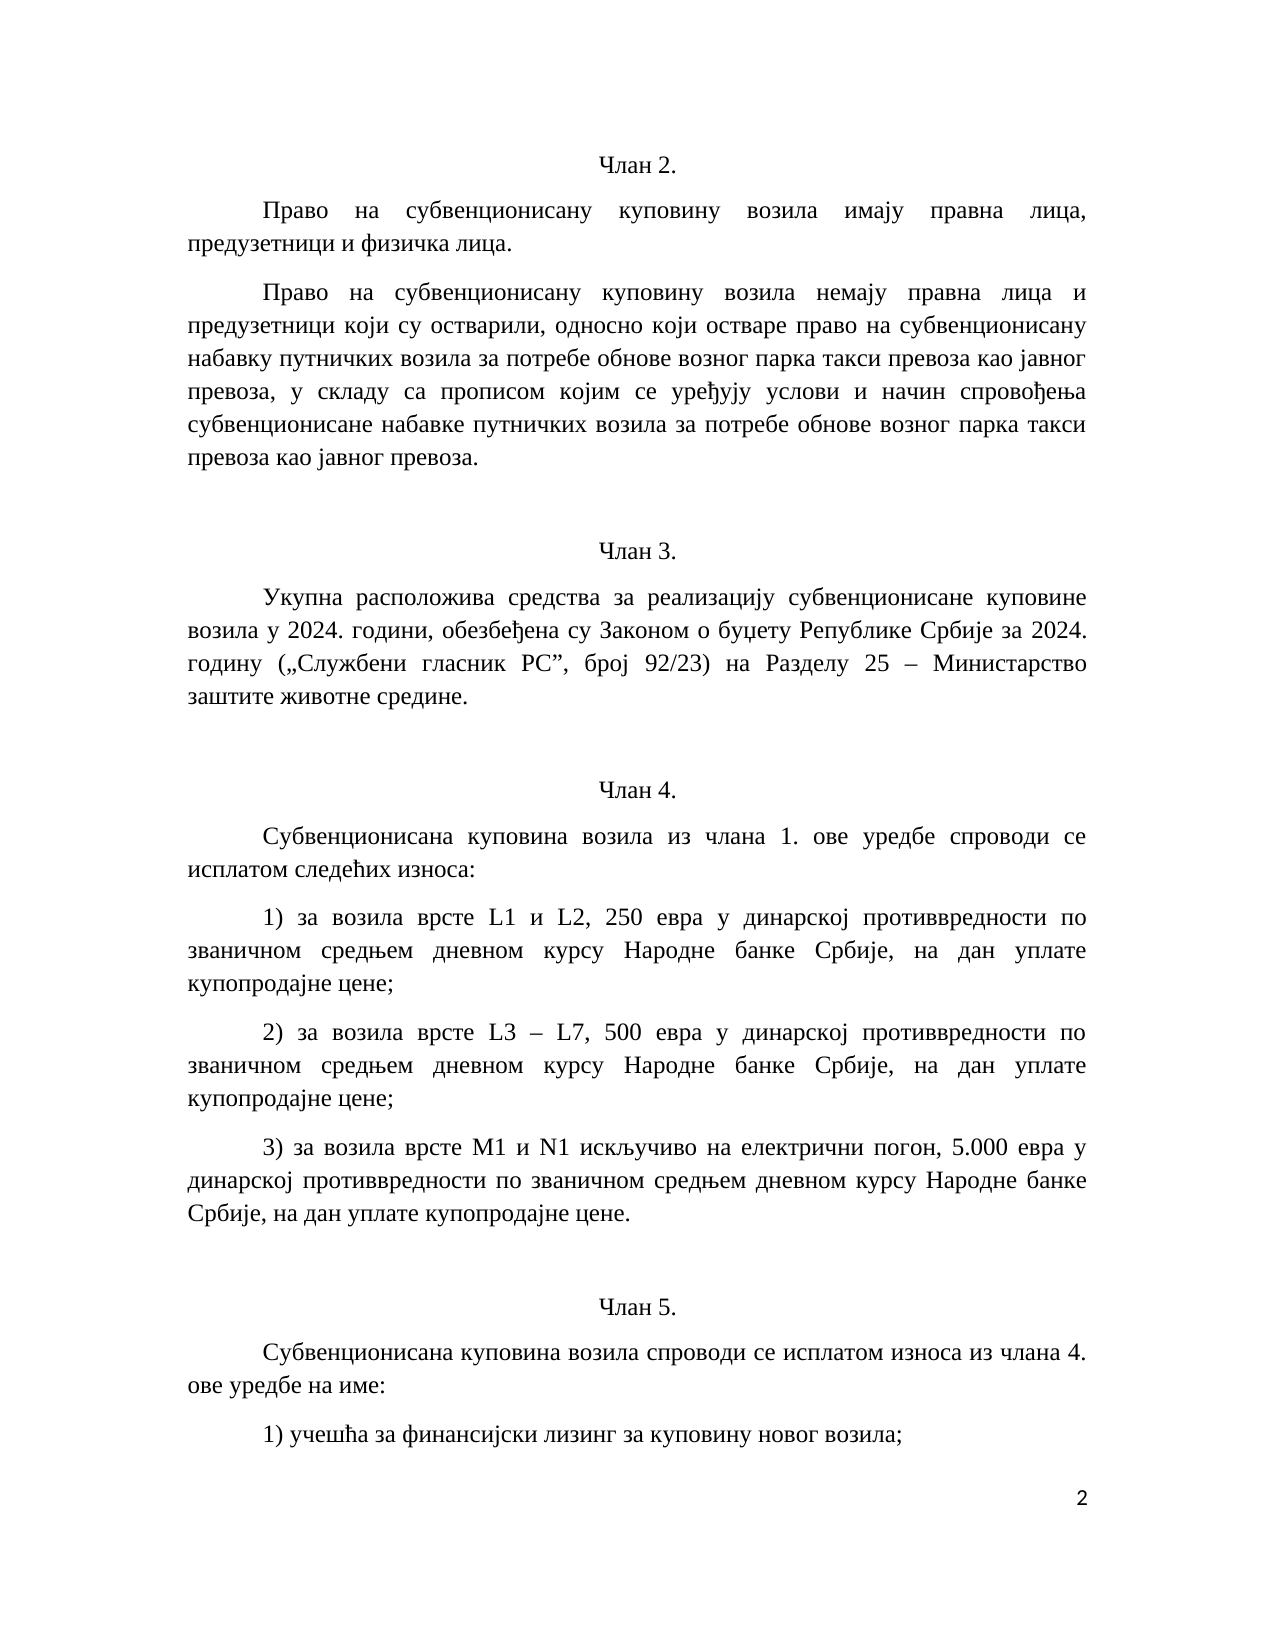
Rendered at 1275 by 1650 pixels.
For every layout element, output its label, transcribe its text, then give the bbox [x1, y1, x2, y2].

text Субвенционисана куповина возила спроводи се исплатом износа из члана 4. ове уредбе на име: [187, 1337, 1087, 1399]
text Право на субвенционисану куповину возила имају правна лица, предузетници и физичка лица. [187, 196, 1087, 257]
text Члан 4. [187, 775, 1087, 804]
text 3) за возила врсте М1 и N1 искључиво на електрични погон, 5.000 евра у динарској противвредности по званичном средњем дневном курсу Народне банке Србије, на дан уплате купопродајне цене. [187, 1132, 1087, 1227]
text 1) за возила врсте L1 и L2, 250 евра у динарској противвредности по званичном средњем дневном курсу Народне банке Србије, на дан уплате купопродајне цене; [187, 902, 1087, 997]
text Члан 2. [187, 150, 1087, 179]
text Члан 3. [187, 536, 1087, 565]
text 2) за возила врсте L3 – L7, 500 евра у динарској противвредности по званичном средњем дневном курсу Народне банке Србије, на дан уплате купопродајне цене; [187, 1017, 1087, 1112]
text Субвенционисана куповина возила из члана 1. ове уредбе спроводи се исплатом следећих износа: [187, 821, 1087, 882]
text Члан 5. [187, 1292, 1087, 1321]
text Право на субвенционисану куповину возила немају правна лица и предузетници који су остварили, односно који остваре право на субвенционисану набавку путничких возила за потребе обнове возног парка такси превоза као јавног превоза, у складу са прописом којим се уређују услови и начин спровођења субвенционисане набавке путничких возила за потребе обнове возног парка такси превоза као јавног превоза. [187, 277, 1087, 471]
text 1) учешћа за финансијски лизинг за куповину новог возила; [187, 1419, 1087, 1448]
text Укупна расположива средства за реализацију субвенционисане куповине возила у 2024. години, обезбеђена су Законом о буџету Републике Србије за 2024. годину („Службени гласник РС”, број 92/23) на Разделу 25 – Министарство заштите животне средине. [187, 582, 1087, 710]
